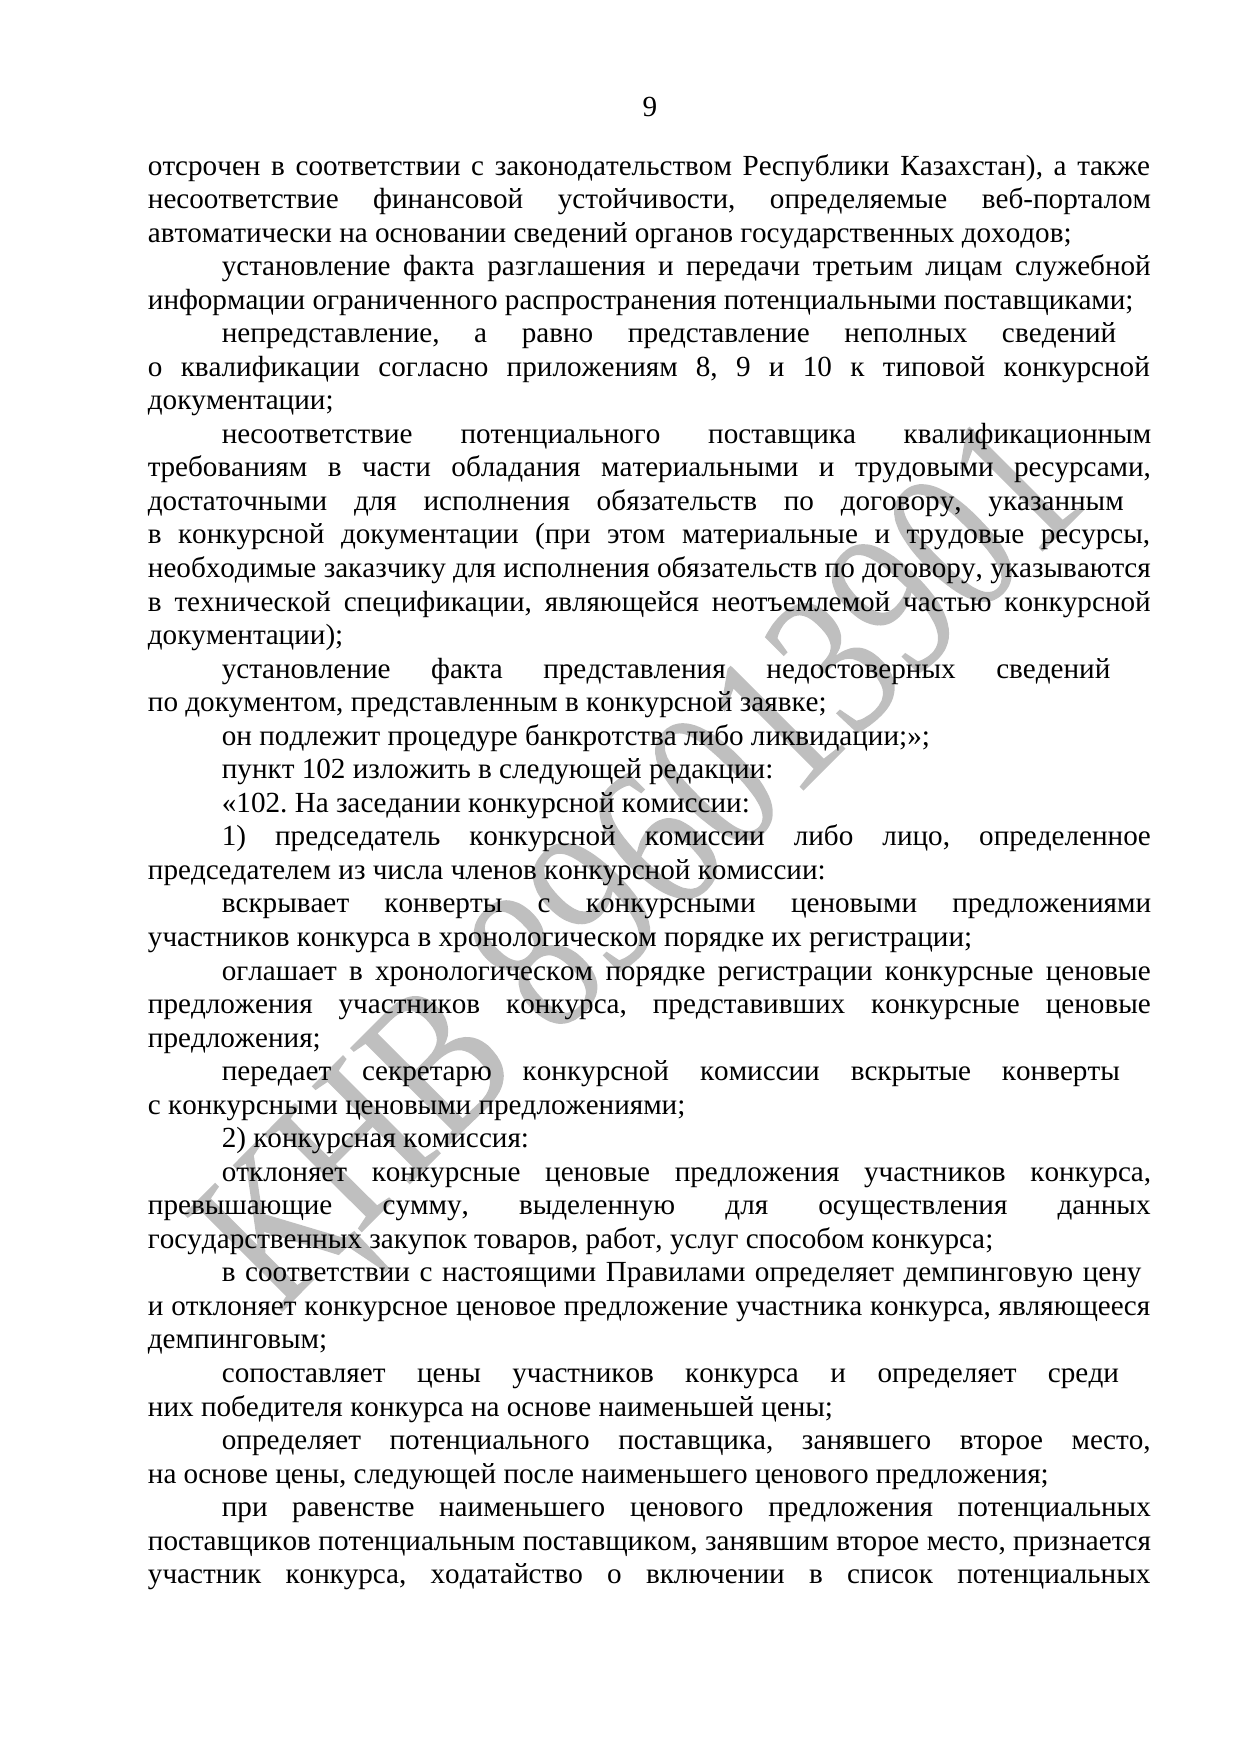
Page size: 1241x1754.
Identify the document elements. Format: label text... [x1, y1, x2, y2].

text определяет потенциального поставщика, занявшего второе место, на основе цены, следующей после наименьшего ценового предложения; [148, 1422, 1152, 1489]
text он подлежит процедуре банкротства либо ликвидации;»; [148, 718, 1152, 751]
text 2) конкурсная комиссия: [148, 1120, 1152, 1154]
text установление факта разглашения и передачи третьим лицам служебной информации ограниченного распространения потенциальными поставщиками; [148, 248, 1152, 315]
text вскрывает конверты с конкурсными ценовыми предложениями участников конкурса в хронологическом порядке их регистрации; [148, 886, 1152, 953]
text сопоставляет цены участников конкурса и определяет среди них победителя конкурса на основе наименьшей цены; [148, 1355, 1152, 1422]
text пункт 102 изложить в следующей редакции: [148, 751, 1152, 785]
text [148, 148, 1152, 248]
text установление факта представления недостоверных сведений по документом, представленным в конкурсной заявке; [148, 651, 1152, 718]
text непредставление, а равно представление неполных сведений о квалификации согласно приложениям 8, 9 и 10 к типовой конкурсной документации; [148, 315, 1152, 416]
text несоответствие потенциального поставщика квалификационным требованиям в части обладания материальными и трудовыми ресурсами, достаточными для исполнения обязательств по договору, указанным в конкурсной документации (при этом материальные и трудовые ресурсы, необходимые заказчику для исполнения обязательств по договору, указываются в технической спецификации, являющейся неотъемлемой частью конкурсной документации); [148, 416, 1152, 651]
text «102. На заседании конкурсной комиссии: [148, 785, 1152, 818]
text в соответствии с настоящими Правилами определяет демпинговую цену и отклоняет конкурсное ценовое предложение участника конкурса, являющееся демпинговым; [148, 1254, 1152, 1355]
text оглашает в хронологическом порядке регистрации конкурсные ценовые предложения участников конкурса, представивших конкурсные ценовые предложения; [148, 953, 1152, 1053]
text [148, 1489, 1152, 1590]
text 1) председатель конкурсной комиссии либо лицо, определенное председателем из числа членов конкурсной комиссии: [148, 818, 1152, 886]
text передает секретарю конкурсной комиссии вскрытые конверты с конкурсными ценовыми предложениями; [148, 1053, 1152, 1120]
text отклоняет конкурсные ценовые предложения участников конкурса, превышающие сумму, выделенную для осуществления данных государственных закупок товаров, работ, услуг способом конкурса; [148, 1154, 1152, 1254]
